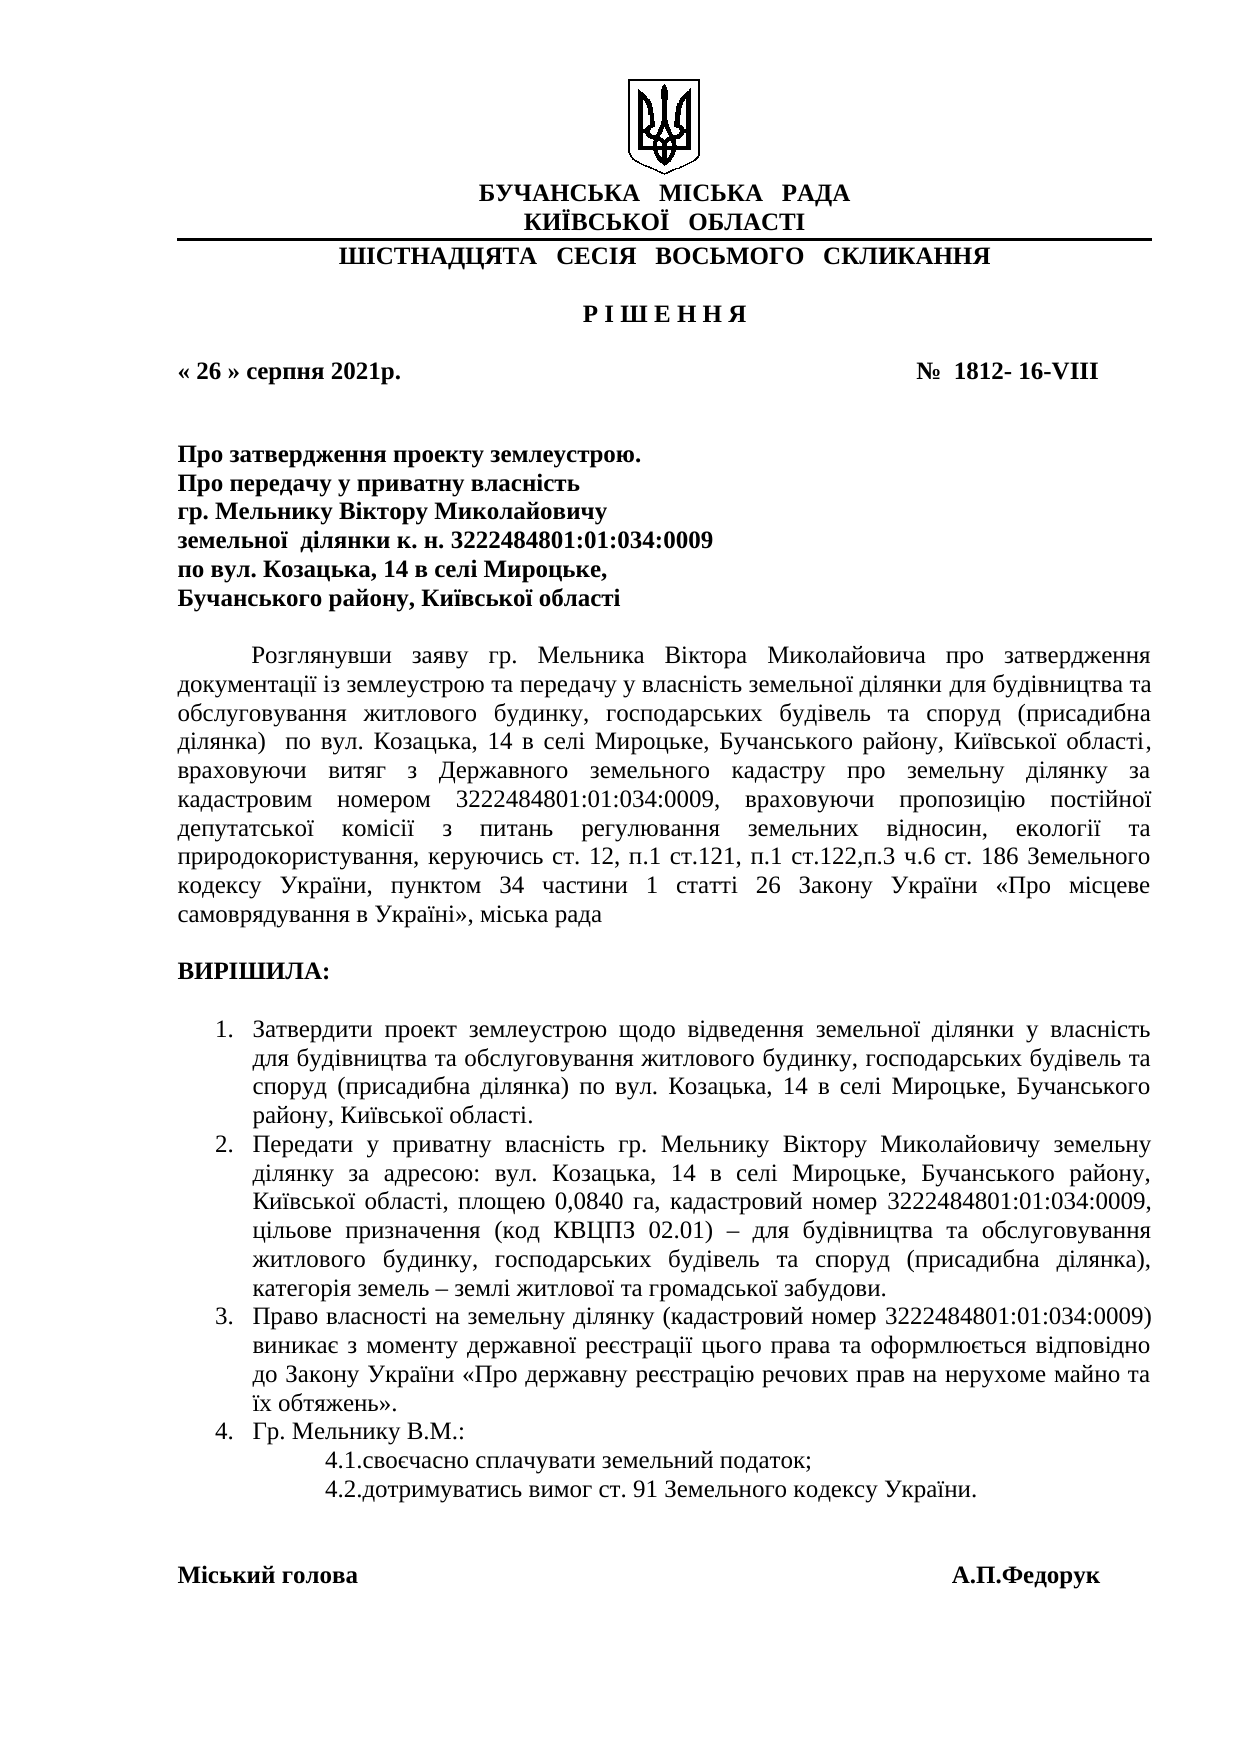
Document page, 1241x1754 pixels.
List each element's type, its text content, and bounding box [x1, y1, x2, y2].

text « 26 » серпня 2021р. № 1812- 16-VІІІ [177, 356, 1152, 385]
list Право власності на земельну ділянку (кадастровий номер 3222484801:01:034:0009) виникає з моменту державної реєстрації цього права та оформлюється відповідно до Закону України «Про державну реєстрацію речових прав на нерухоме майно та їх обтяжень». [215, 1301, 1152, 1416]
text ШІСТНАДЦЯТА СЕСІЯ ВОСЬМОГО СКЛИКАННЯ [177, 241, 1152, 270]
text КИЇВСЬКОЇ ОБЛАСТІ [177, 207, 1152, 238]
text земельної ділянки к. н. 3222484801:01:034:0009 [177, 525, 1152, 554]
list Затвердити проект землеустрою щодо відведення земельної ділянки у власність для будівництва та обслуговування житлового будинку, господарських будівель та споруд (присадибна ділянка) по вул. Козацька, 14 в селі Мироцьке, Бучанського району, Київської області. [215, 1014, 1152, 1129]
text БУЧАНСЬКА МІСЬКА РАДА [177, 178, 1152, 207]
text Про передачу у приватну власність [177, 468, 1152, 496]
text гр. Мельнику Віктору Миколайовичу [177, 496, 1152, 525]
list Гр. Мельнику В.М.: [215, 1416, 1152, 1445]
text по вул. Козацька, 14 в селі Мироцьке, [177, 554, 1152, 583]
text 4.2.дотримуватись вимог ст. 91 Земельного кодексу України. [325, 1474, 1152, 1503]
text Про затвердження проекту землеустрою. [177, 439, 1152, 468]
text Розглянувши заяву гр. Мельника Віктора Миколайовича про затвердження документації із землеустрою та передачу у власність земельної ділянки для будівництва та обслуговування житлового будинку, господарських будівель та споруд (присадибна ділянка) по вул. Козацька, 14 в селі Мироцьке, Бучанського району, Київської області, враховуючи витяг з Державного земельного кадастру про земельну ділянку за кадастровим номером 3222484801:01:034:0009, враховуючи пропозицію постійної депутатської комісії з питань регулювання земельних відносин, екології та природокористування, керуючись ст. 12, п.1 ст.121, п.1 ст.122,п.3 ч.6 ст. 186 Земельного кодексу України, пунктом 34 частини 1 статті 26 Закону України «Про місцеве самоврядування в Україні», міська рада [177, 640, 1152, 928]
text ВИРІШИЛА: [177, 956, 1152, 985]
text 4.1.своєчасно сплачувати земельний податок; [325, 1445, 1152, 1474]
text Міський голова А.П.Федорук [177, 1560, 1152, 1589]
list Передати у приватну власність гр. Мельнику Віктору Миколайовичу земельну ділянку за адресою: вул. Козацька, 14 в селі Мироцьке, Бучанського району, Київської області, площею 0,0840 га, кадастровий номер 3222484801:01:034:0009, цільове призначення (код КВЦПЗ 02.01) – для будівництва та обслуговування житлового будинку, господарських будівель та споруд (присадибна ділянка), категорія земель – землі житлової та громадської забудови. [215, 1129, 1152, 1301]
text Р І Ш Е Н Н Я [177, 299, 1152, 327]
text Бучанського району, Київської області [177, 583, 1152, 611]
